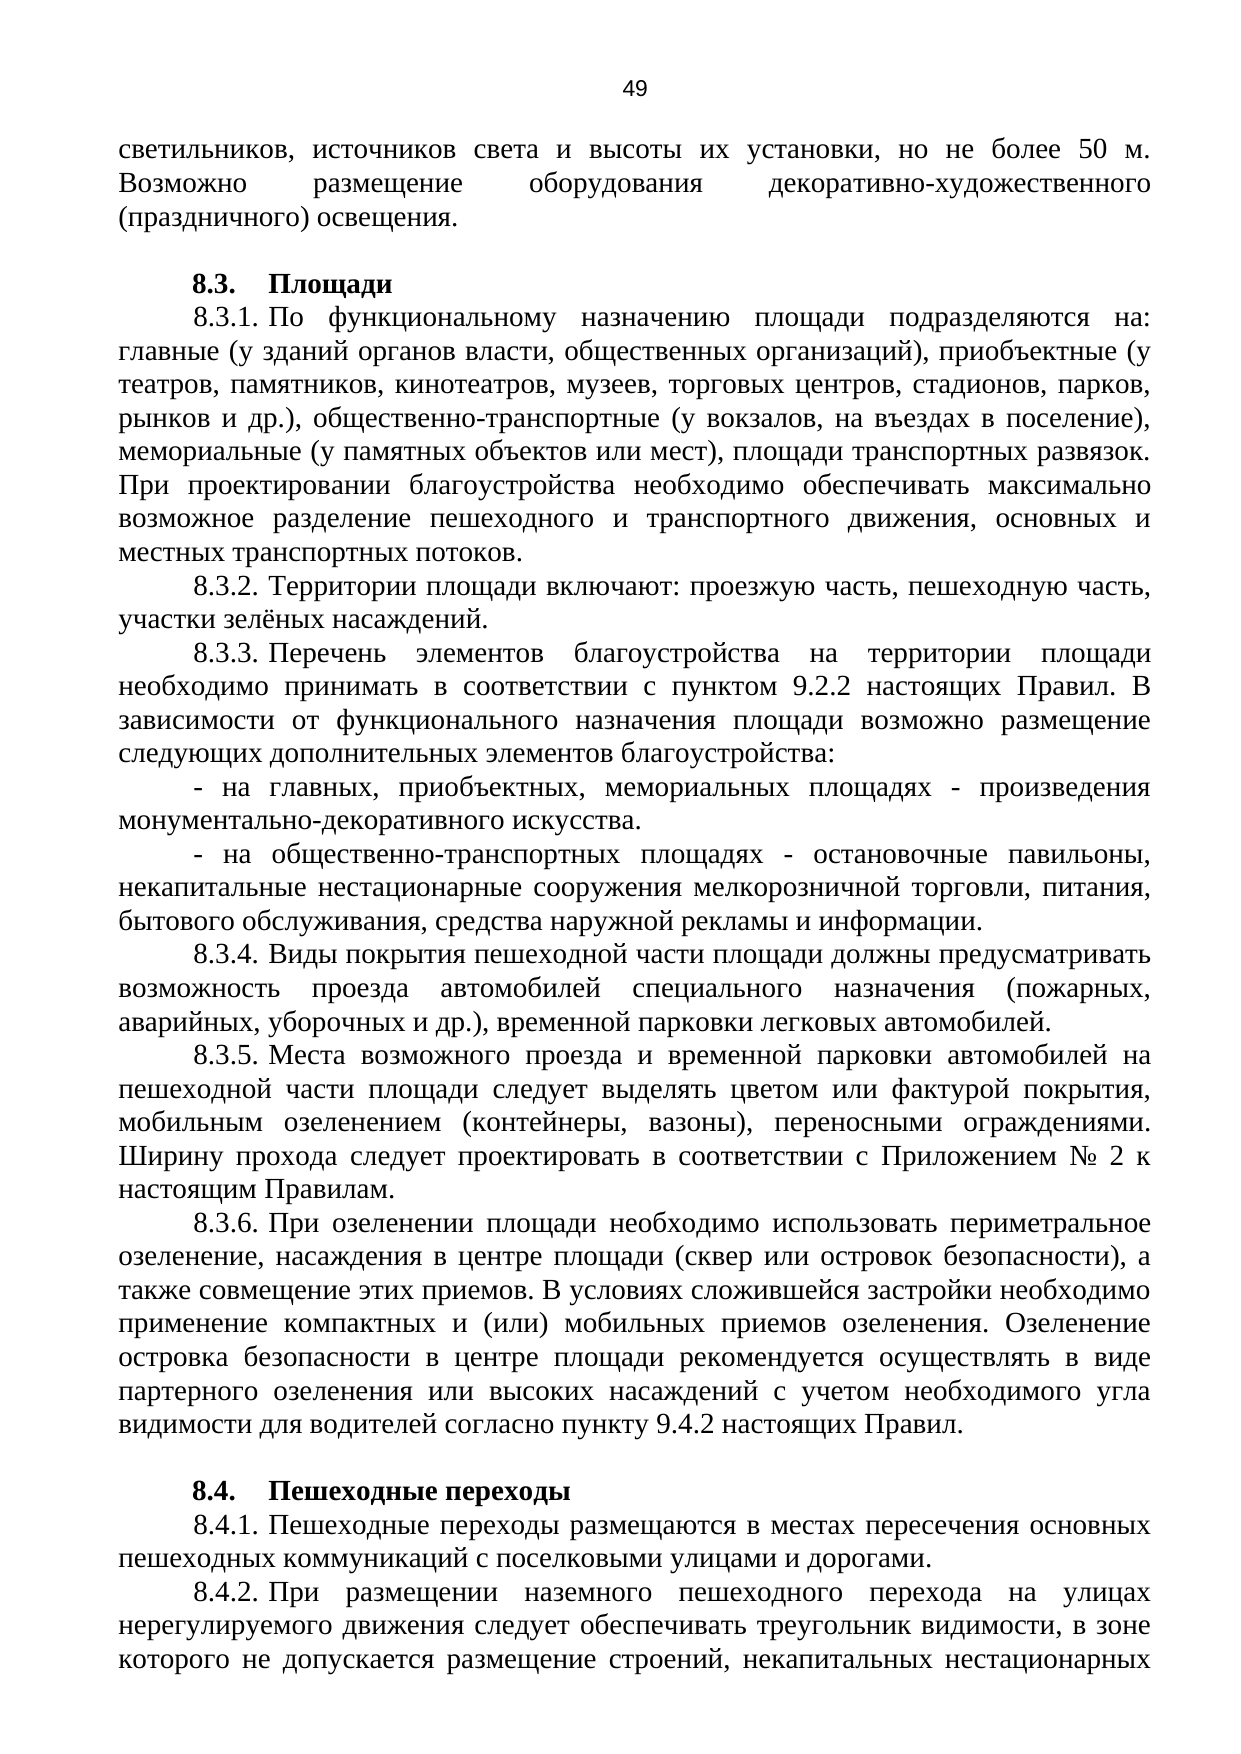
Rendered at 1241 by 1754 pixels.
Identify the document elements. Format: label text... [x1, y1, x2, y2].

list Пешеходные переходы [118, 1473, 1152, 1507]
list Пешеходные переходы размещаются в местах пересечения основных пешеходных коммуникаций с поселковыми улицами и дорогами. [118, 1507, 1152, 1574]
list Перечень элементов благоустройства на территории площади необходимо принимать в соответствии с пунктом 9.2.2 настоящих Правил. В зависимости от функционального назначения площади возможно размещение следующих дополнительных элементов благоустройства: [118, 635, 1152, 769]
list Виды покрытия пешеходной части площади должны предусматривать возможность проезда автомобилей специального назначения (пожарных, аварийных, уборочных и др.), временной парковки легковых автомобилей. [118, 937, 1152, 1037]
list По функциональному назначению площади подразделяются на: главные (у зданий органов власти, общественных организаций), приобъектные (у театров, памятников, кинотеатров, музеев, торговых центров, стадионов, парков, рынков и др.), общественно-транспортные (у вокзалов, на въездах в поселение), мемориальные (у памятных объектов или мест), площади транспортных развязок. При проектировании благоустройства необходимо обеспечивать максимально возможное разделение пешеходного и транспортного движения, основных и местных транспортных потоков. [118, 299, 1152, 568]
list Территории площади включают: проезжую часть, пешеходную часть, участки зелёных насаждений. [118, 568, 1152, 635]
list При озеленении площади необходимо использовать периметральное озеленение, насаждения в центре площади (сквер или островок безопасности), а также совмещение этих приемов. В условиях сложившейся застройки необходимо применение компактных и (или) мобильных приемов озеленения. Озеленение островка безопасности в центре площади рекомендуется осуществлять в виде партерного озеленения или высоких насаждений с учетом необходимого угла видимости для водителей согласно пункту 9.4.2 настоящих Правил. [118, 1205, 1152, 1440]
text - на главных, приобъектных, мемориальных площадях - произведения монументально-декоративного искусства. [118, 769, 1152, 836]
list Места возможного проезда и временной парковки автомобилей на пешеходной части площади следует выделять цветом или фактурой покрытия, мобильным озеленением (контейнеры, вазоны), переносными ограждениями. Ширину прохода следует проектировать в соответствии с Приложением № 2 к настоящим Правилам. [118, 1037, 1152, 1205]
text - на общественно-транспортных площадях - остановочные павильоны, некапитальные нестационарные сооружения мелкорозничной торговли, питания, бытового обслуживания, средства наружной рекламы и информации. [118, 836, 1152, 937]
list Площади [118, 266, 1152, 299]
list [118, 1574, 1152, 1674]
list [118, 132, 1152, 232]
